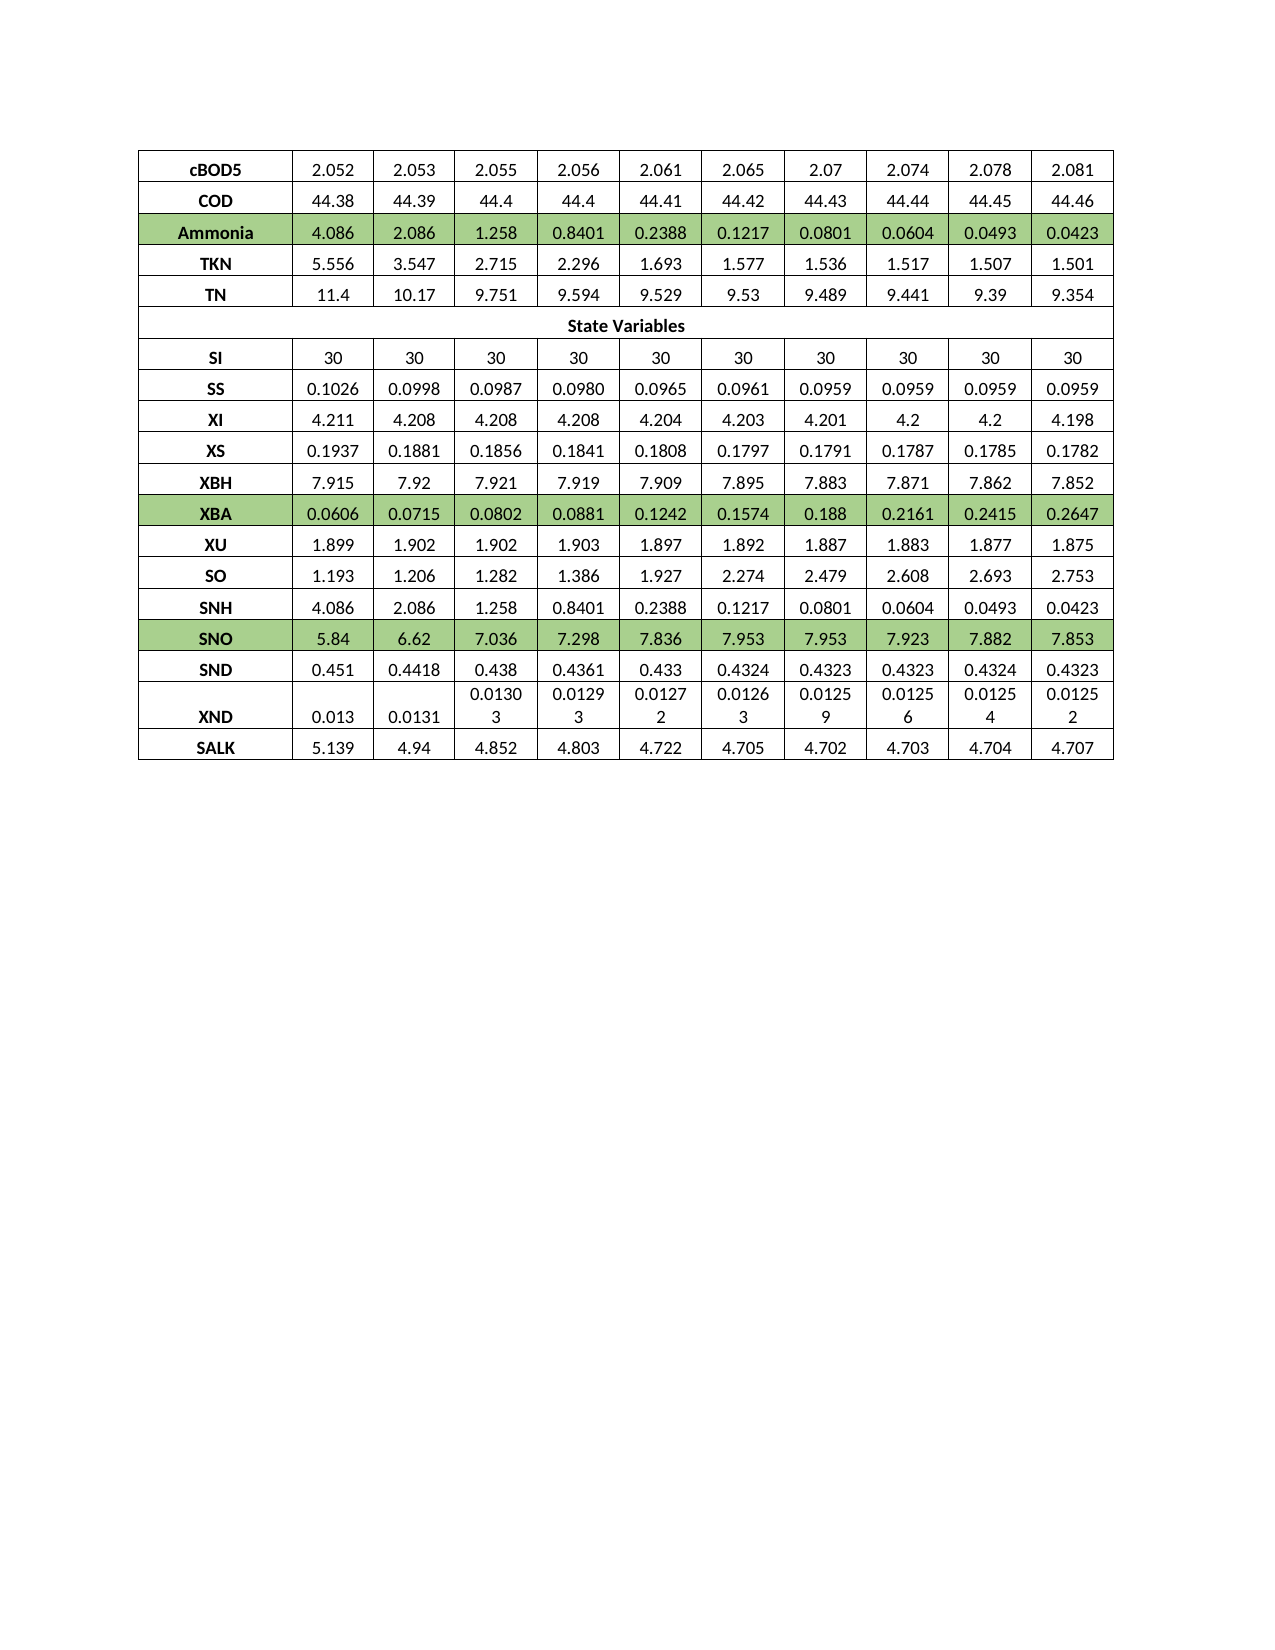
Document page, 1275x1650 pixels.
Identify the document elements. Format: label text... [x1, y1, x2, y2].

table_cell 0.0423 [1032, 589, 1113, 619]
table_cell 7.882 [949, 620, 1031, 650]
table_cell 30 [538, 339, 619, 369]
table_cell 0.01272 [620, 682, 701, 728]
table_cell 0.2647 [1032, 495, 1113, 525]
table_cell 0.1808 [620, 432, 701, 462]
table_cell 9.53 [702, 276, 784, 306]
table_cell 30 [455, 339, 537, 369]
table_cell 0.0961 [702, 370, 784, 400]
table_cell 4.722 [620, 729, 701, 759]
table_cell 30 [374, 339, 454, 369]
table_cell 1.536 [785, 245, 866, 275]
table_cell 1.258 [455, 589, 537, 619]
table_cell 0.01254 [949, 682, 1031, 728]
table_cell XI [139, 401, 292, 431]
table_cell 0.0959 [867, 370, 948, 400]
table_cell 4.2 [867, 401, 948, 431]
table_cell 0.1797 [702, 432, 784, 462]
table_cell 0.4418 [374, 651, 454, 681]
table_cell XU [139, 526, 292, 556]
table_cell 1.877 [949, 526, 1031, 556]
table_cell 1.507 [949, 245, 1031, 275]
table_cell 4.705 [702, 729, 784, 759]
table_cell 44.4 [538, 182, 619, 212]
table_cell 7.92 [374, 464, 454, 494]
table_cell 7.953 [702, 620, 784, 650]
table_cell 1.258 [455, 214, 537, 244]
table_cell 0.2415 [949, 495, 1031, 525]
table_cell 0.1785 [949, 432, 1031, 462]
table_cell 2.053 [374, 151, 454, 181]
table_cell XBA [139, 495, 292, 525]
table_cell 0.0802 [455, 495, 537, 525]
table_cell 7.953 [785, 620, 866, 650]
table_cell 1.899 [293, 526, 373, 556]
table_cell 0.2388 [620, 589, 701, 619]
table_cell 0.0801 [785, 214, 866, 244]
table_cell 1.883 [867, 526, 948, 556]
table_cell 0.0606 [293, 495, 373, 525]
table_cell 0.013 [293, 682, 373, 728]
table_cell SNH [139, 589, 292, 619]
table_cell 11.4 [293, 276, 373, 306]
table_cell 7.298 [538, 620, 619, 650]
table_cell 4.198 [1032, 401, 1113, 431]
table_cell 4.94 [374, 729, 454, 759]
table_cell 4.208 [374, 401, 454, 431]
table_cell 4.703 [867, 729, 948, 759]
table_cell 1.887 [785, 526, 866, 556]
table_cell 0.4324 [949, 651, 1031, 681]
table_cell 0.451 [293, 651, 373, 681]
table_cell 0.8401 [538, 589, 619, 619]
table_cell 4.803 [538, 729, 619, 759]
table_cell 0.0881 [538, 495, 619, 525]
table_cell 0.1217 [702, 589, 784, 619]
table_cell 0.0801 [785, 589, 866, 619]
table_cell COD [139, 182, 292, 212]
table_cell 7.915 [293, 464, 373, 494]
table_cell 0.438 [455, 651, 537, 681]
table_cell SI [139, 339, 292, 369]
table_cell 2.061 [620, 151, 701, 181]
table_cell 2.296 [538, 245, 619, 275]
table_cell SND [139, 651, 292, 681]
table_cell 4.704 [949, 729, 1031, 759]
table_cell 0.4323 [1032, 651, 1113, 681]
table_cell 1.693 [620, 245, 701, 275]
table_cell 44.46 [1032, 182, 1113, 212]
table_cell 7.871 [867, 464, 948, 494]
table_cell 9.489 [785, 276, 866, 306]
table_cell 0.1881 [374, 432, 454, 462]
table_cell 0.01303 [455, 682, 537, 728]
table_cell 30 [867, 339, 948, 369]
table_cell 7.836 [620, 620, 701, 650]
table_cell 0.01252 [1032, 682, 1113, 728]
table_cell 2.056 [538, 151, 619, 181]
table_cell 2.479 [785, 557, 866, 587]
table_cell 44.44 [867, 182, 948, 212]
table_cell 0.1791 [785, 432, 866, 462]
table_cell 0.0987 [455, 370, 537, 400]
table_cell 0.1841 [538, 432, 619, 462]
table_cell 1.517 [867, 245, 948, 275]
table_cell 7.862 [949, 464, 1031, 494]
table_cell Ammonia [139, 214, 292, 244]
table_cell 2.693 [949, 557, 1031, 587]
table_cell 0.01259 [785, 682, 866, 728]
table_cell XBH [139, 464, 292, 494]
table_cell 44.38 [293, 182, 373, 212]
table_cell 4.208 [455, 401, 537, 431]
table_cell 9.39 [949, 276, 1031, 306]
table_cell cBOD5 [139, 151, 292, 181]
table_cell 0.1574 [702, 495, 784, 525]
table_cell 4.208 [538, 401, 619, 431]
table_cell 4.852 [455, 729, 537, 759]
table_cell 0.01256 [867, 682, 948, 728]
table_cell 0.0131 [374, 682, 454, 728]
table_cell 5.556 [293, 245, 373, 275]
table_cell 0.0959 [785, 370, 866, 400]
table_cell 7.036 [455, 620, 537, 650]
table_cell 0.4323 [785, 651, 866, 681]
table_cell 1.193 [293, 557, 373, 587]
table_cell 0.8401 [538, 214, 619, 244]
table_cell 7.921 [455, 464, 537, 494]
table_cell 44.39 [374, 182, 454, 212]
table_cell 0.0423 [1032, 214, 1113, 244]
table_cell 0.0493 [949, 214, 1031, 244]
table_cell 2.274 [702, 557, 784, 587]
table_cell 4.086 [293, 214, 373, 244]
table_cell 30 [949, 339, 1031, 369]
table_cell 6.62 [374, 620, 454, 650]
table_cell 7.883 [785, 464, 866, 494]
table_cell 1.903 [538, 526, 619, 556]
table_cell 0.0604 [867, 589, 948, 619]
table_cell 1.875 [1032, 526, 1113, 556]
table_cell 4.707 [1032, 729, 1113, 759]
table_cell 44.45 [949, 182, 1031, 212]
table_cell SNO [139, 620, 292, 650]
table_cell 3.547 [374, 245, 454, 275]
table_cell 0.188 [785, 495, 866, 525]
table_cell 1.902 [374, 526, 454, 556]
table_cell 0.0715 [374, 495, 454, 525]
table_cell 30 [785, 339, 866, 369]
table_cell 0.01263 [702, 682, 784, 728]
table_cell 4.211 [293, 401, 373, 431]
table_cell 2.078 [949, 151, 1031, 181]
table_cell 0.1026 [293, 370, 373, 400]
table_cell 1.577 [702, 245, 784, 275]
table_cell SALK [139, 729, 292, 759]
table_cell 44.41 [620, 182, 701, 212]
table_cell 0.1782 [1032, 432, 1113, 462]
table_cell 0.0980 [538, 370, 619, 400]
table_cell 0.0959 [1032, 370, 1113, 400]
table_cell 2.074 [867, 151, 948, 181]
table_cell 0.1217 [702, 214, 784, 244]
table_cell 0.1937 [293, 432, 373, 462]
table_cell 2.081 [1032, 151, 1113, 181]
table_cell 30 [293, 339, 373, 369]
table_cell 0.1787 [867, 432, 948, 462]
table_cell 7.919 [538, 464, 619, 494]
table_cell 2.052 [293, 151, 373, 181]
table_cell 1.892 [702, 526, 784, 556]
table_cell 2.055 [455, 151, 537, 181]
table_cell 44.43 [785, 182, 866, 212]
table_cell 1.902 [455, 526, 537, 556]
table_cell 44.42 [702, 182, 784, 212]
table_cell 5.139 [293, 729, 373, 759]
table_cell 7.852 [1032, 464, 1113, 494]
table_cell 0.0959 [949, 370, 1031, 400]
table_cell XND [139, 682, 292, 728]
table_cell 2.086 [374, 214, 454, 244]
table_cell 2.715 [455, 245, 537, 275]
table_cell 10.17 [374, 276, 454, 306]
table_cell 4.201 [785, 401, 866, 431]
table_cell 4.203 [702, 401, 784, 431]
table_cell State Variables [139, 307, 1113, 337]
table_cell 30 [702, 339, 784, 369]
table_cell 0.1242 [620, 495, 701, 525]
table_cell 1.501 [1032, 245, 1113, 275]
table_cell 4.204 [620, 401, 701, 431]
table_cell 7.909 [620, 464, 701, 494]
table_cell 7.895 [702, 464, 784, 494]
table_cell SO [139, 557, 292, 587]
table_cell 1.897 [620, 526, 701, 556]
table_cell 0.0604 [867, 214, 948, 244]
table_cell 2.753 [1032, 557, 1113, 587]
table_cell 0.2388 [620, 214, 701, 244]
table_cell XS [139, 432, 292, 462]
table_cell 4.2 [949, 401, 1031, 431]
table_cell 0.1856 [455, 432, 537, 462]
table_cell 2.608 [867, 557, 948, 587]
table_cell 0.01293 [538, 682, 619, 728]
table_cell 2.086 [374, 589, 454, 619]
table_cell 1.927 [620, 557, 701, 587]
table_cell 1.386 [538, 557, 619, 587]
table_cell 7.923 [867, 620, 948, 650]
table_cell 5.84 [293, 620, 373, 650]
table_cell 1.206 [374, 557, 454, 587]
table_cell 2.065 [702, 151, 784, 181]
table_cell 0.433 [620, 651, 701, 681]
table_cell 9.751 [455, 276, 537, 306]
table_cell TKN [139, 245, 292, 275]
table_cell 0.4324 [702, 651, 784, 681]
table_cell 30 [620, 339, 701, 369]
table_cell 2.07 [785, 151, 866, 181]
table_cell 0.4323 [867, 651, 948, 681]
table_cell 9.529 [620, 276, 701, 306]
table_cell 9.441 [867, 276, 948, 306]
table_cell SS [139, 370, 292, 400]
table_cell 44.4 [455, 182, 537, 212]
table_cell 0.2161 [867, 495, 948, 525]
table_cell 0.0965 [620, 370, 701, 400]
table_cell 0.0998 [374, 370, 454, 400]
table_cell 30 [1032, 339, 1113, 369]
table_cell 9.354 [1032, 276, 1113, 306]
table_cell 7.853 [1032, 620, 1113, 650]
table_cell 9.594 [538, 276, 619, 306]
table_cell 0.0493 [949, 589, 1031, 619]
table_cell 4.086 [293, 589, 373, 619]
table_cell TN [139, 276, 292, 306]
table_cell 0.4361 [538, 651, 619, 681]
table_cell 1.282 [455, 557, 537, 587]
table_cell 4.702 [785, 729, 866, 759]
